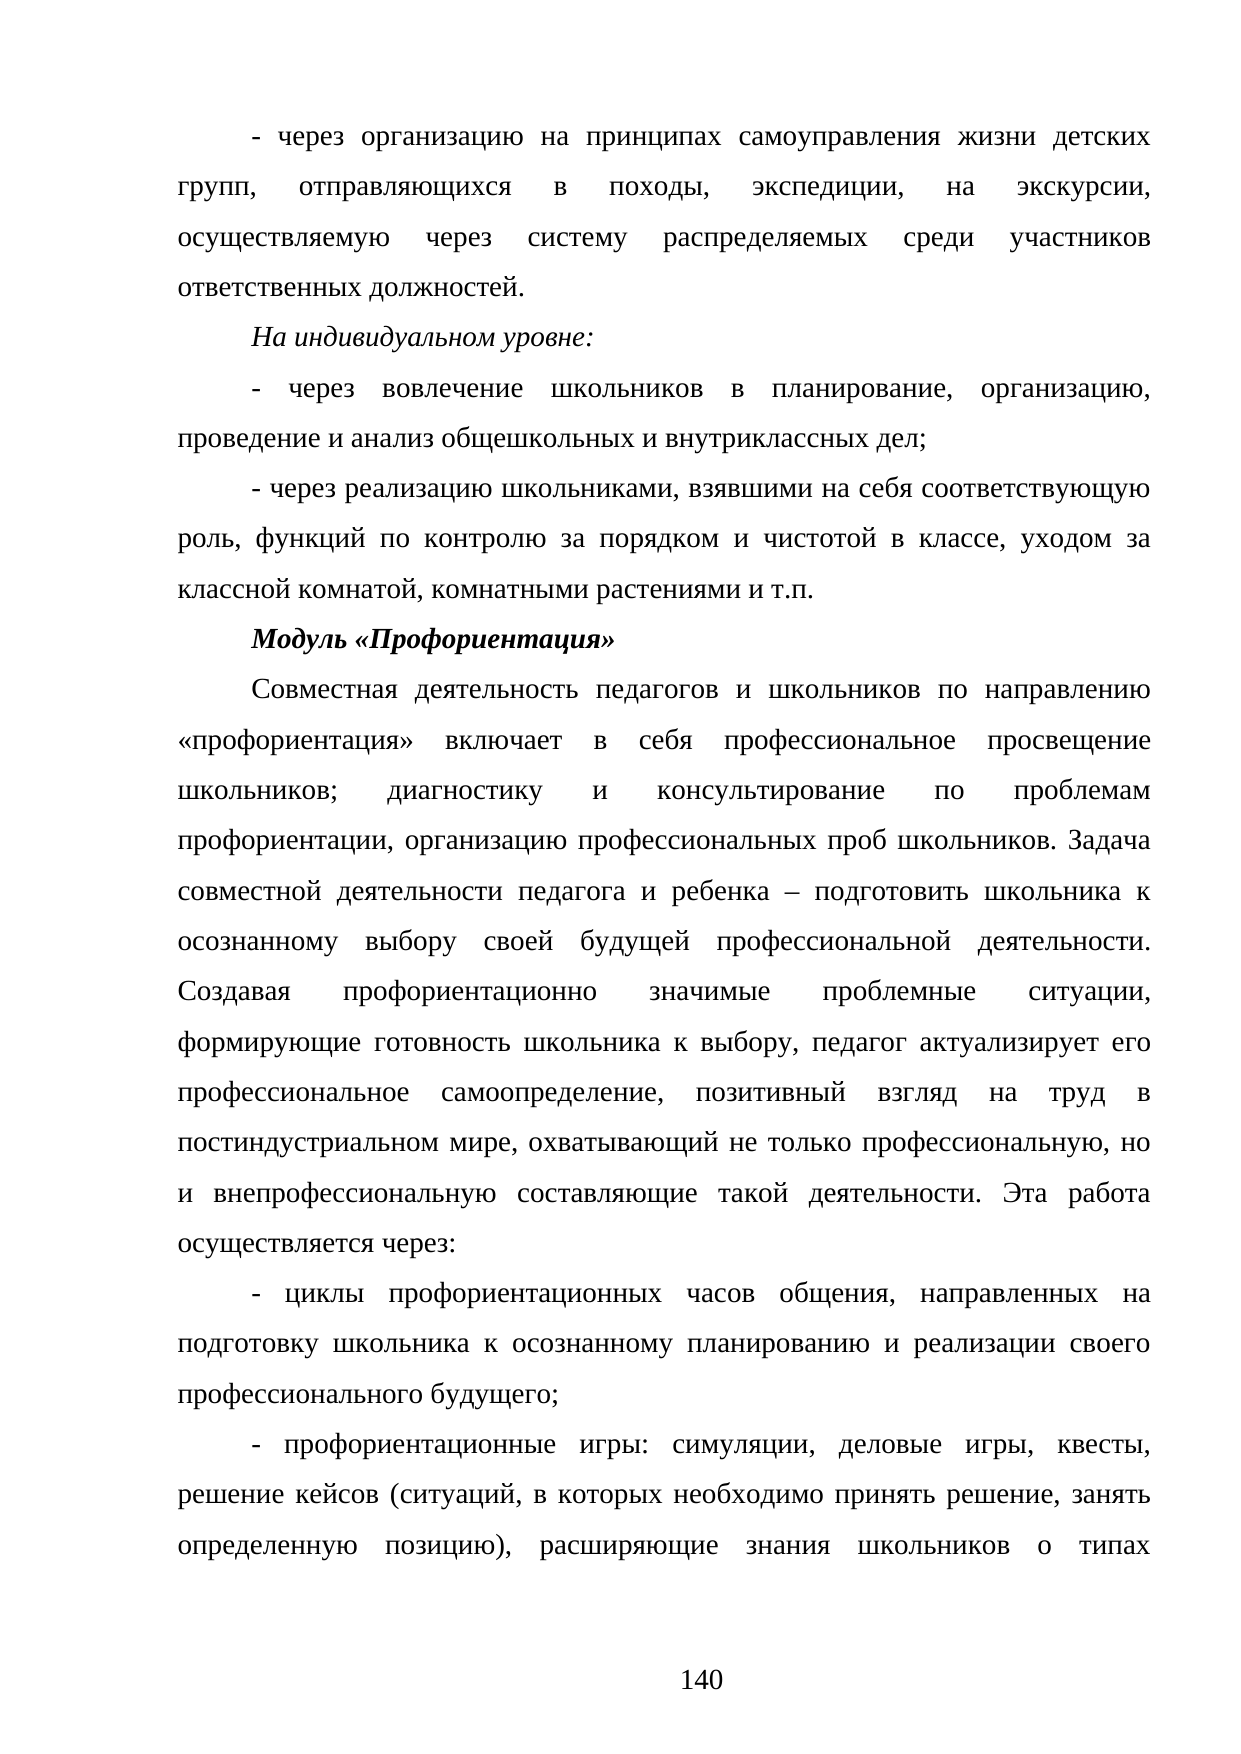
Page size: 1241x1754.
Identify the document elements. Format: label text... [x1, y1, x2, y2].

text На индивидуальном уровне: [177, 319, 1152, 353]
text Модуль «Профориентация» [177, 621, 1152, 655]
text - через вовлечение школьников в планирование, организацию, проведение и анализ общешкольных и внутриклассных дел; [177, 370, 1152, 453]
text - циклы профориентационных часов общения, направленных на подготовку школьника к осознанному планированию и реализации своего профессионального будущего; [177, 1275, 1152, 1409]
text Совместная деятельность педагогов и школьников по направлению «профориентация» включает в себя профессиональное просвещение школьников; диагностику и консультирование по проблемам профориентации, организацию профессиональных проб школьников. Задача совместной деятельности педагога и ребенка – подготовить школьника к осознанному выбору своей будущей профессиональной деятельности. Создавая профориентационно значимые проблемные ситуации, формирующие готовность школьника к выбору, педагог актуализирует его профессиональное самоопределение, позитивный взгляд на труд в постиндустриальном мире, охватывающий не только профессиональную, но и внепрофессиональную составляющие такой деятельности. Эта работа осуществляется через: [177, 672, 1152, 1258]
text - через реализацию школьниками, взявшими на себя соответствующую роль, функций по контролю за порядком и чистотой в классе, уходом за классной комнатой, комнатными растениями и т.п. [177, 470, 1152, 604]
text - через организацию на принципах самоуправления жизни детских групп, отправляющихся в походы, экспедиции, на экскурсии, осуществляемую через систему распределяемых среди участников ответственных должностей. [177, 118, 1152, 303]
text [177, 1426, 1152, 1560]
